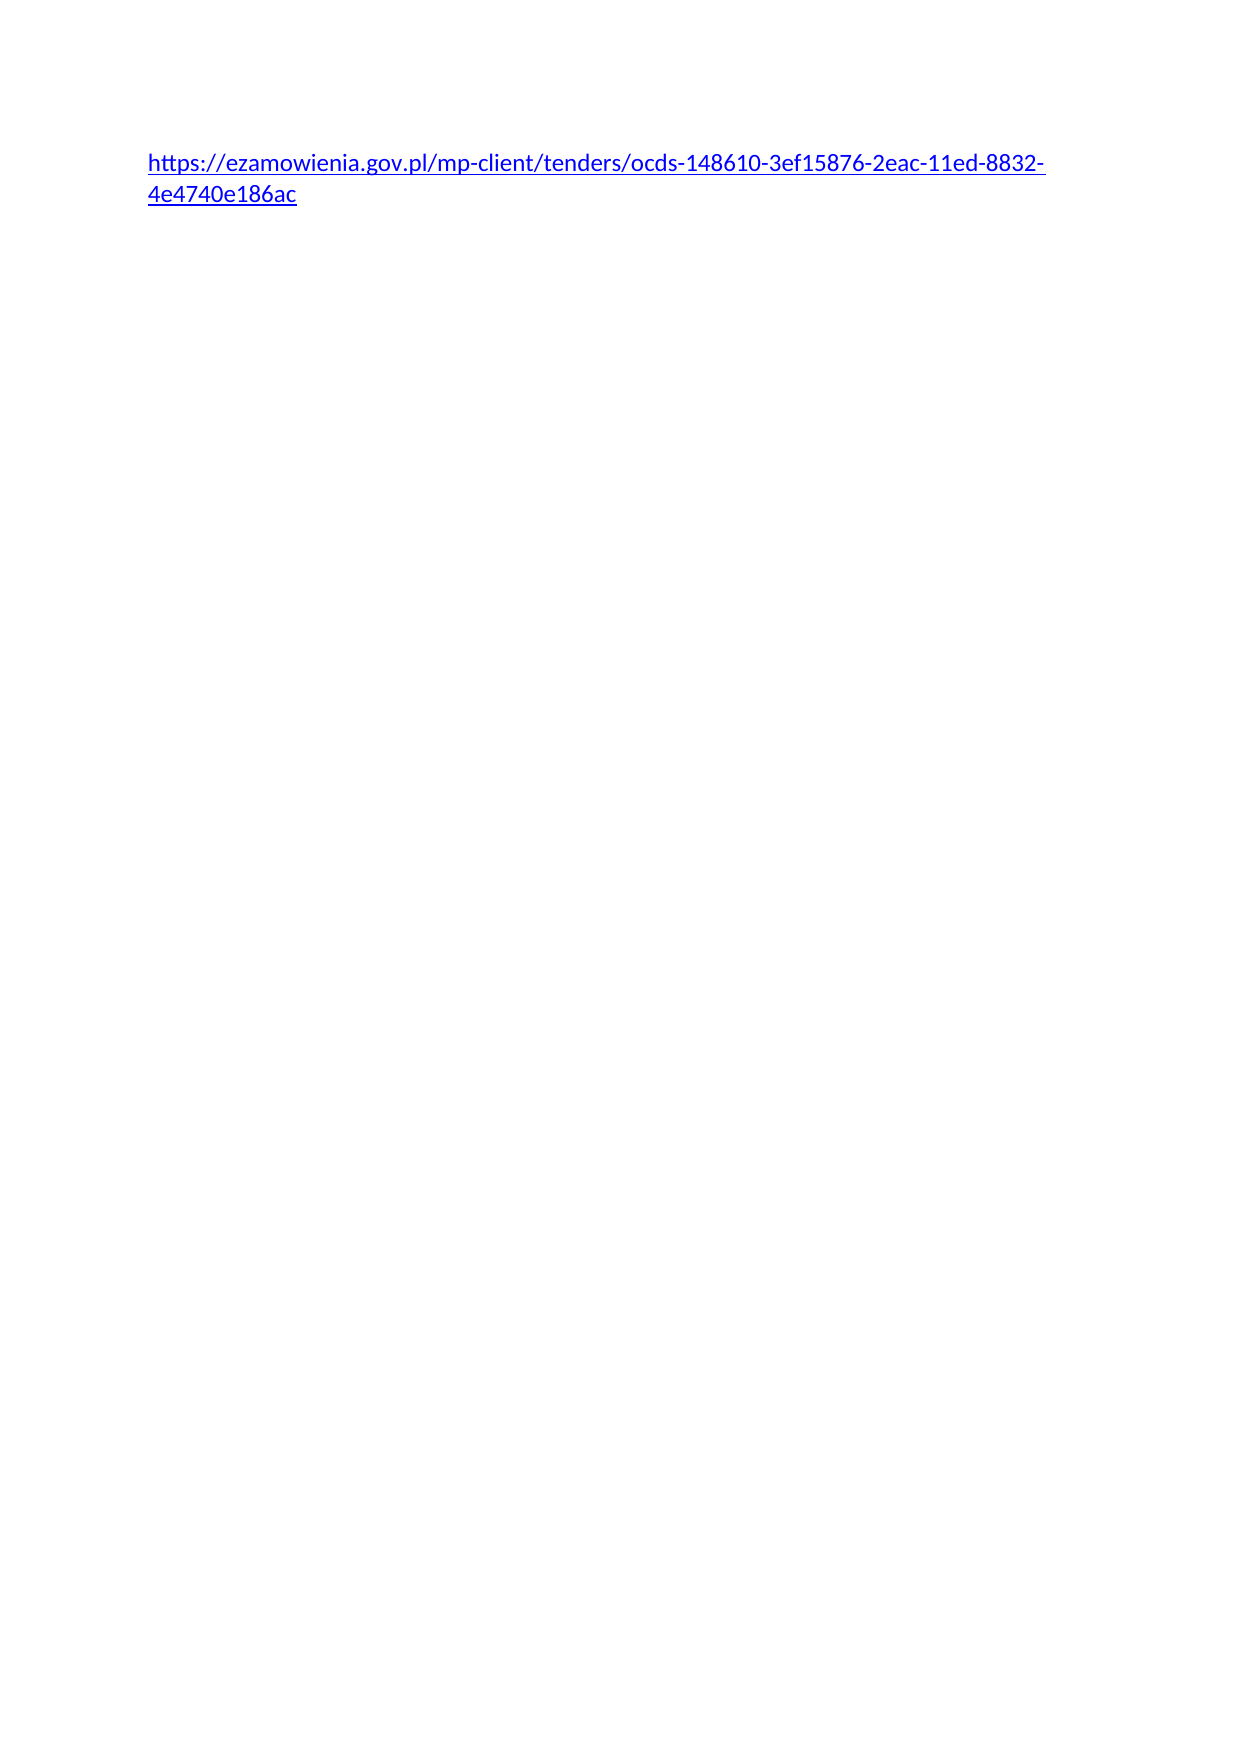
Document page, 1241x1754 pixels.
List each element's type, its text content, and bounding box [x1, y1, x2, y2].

text https://ezamowienia.gov.pl/mp-client/tenders/ocds-148610-3ef15876-2eac-11ed-8832-4e4740e186ac [148, 148, 1093, 209]
